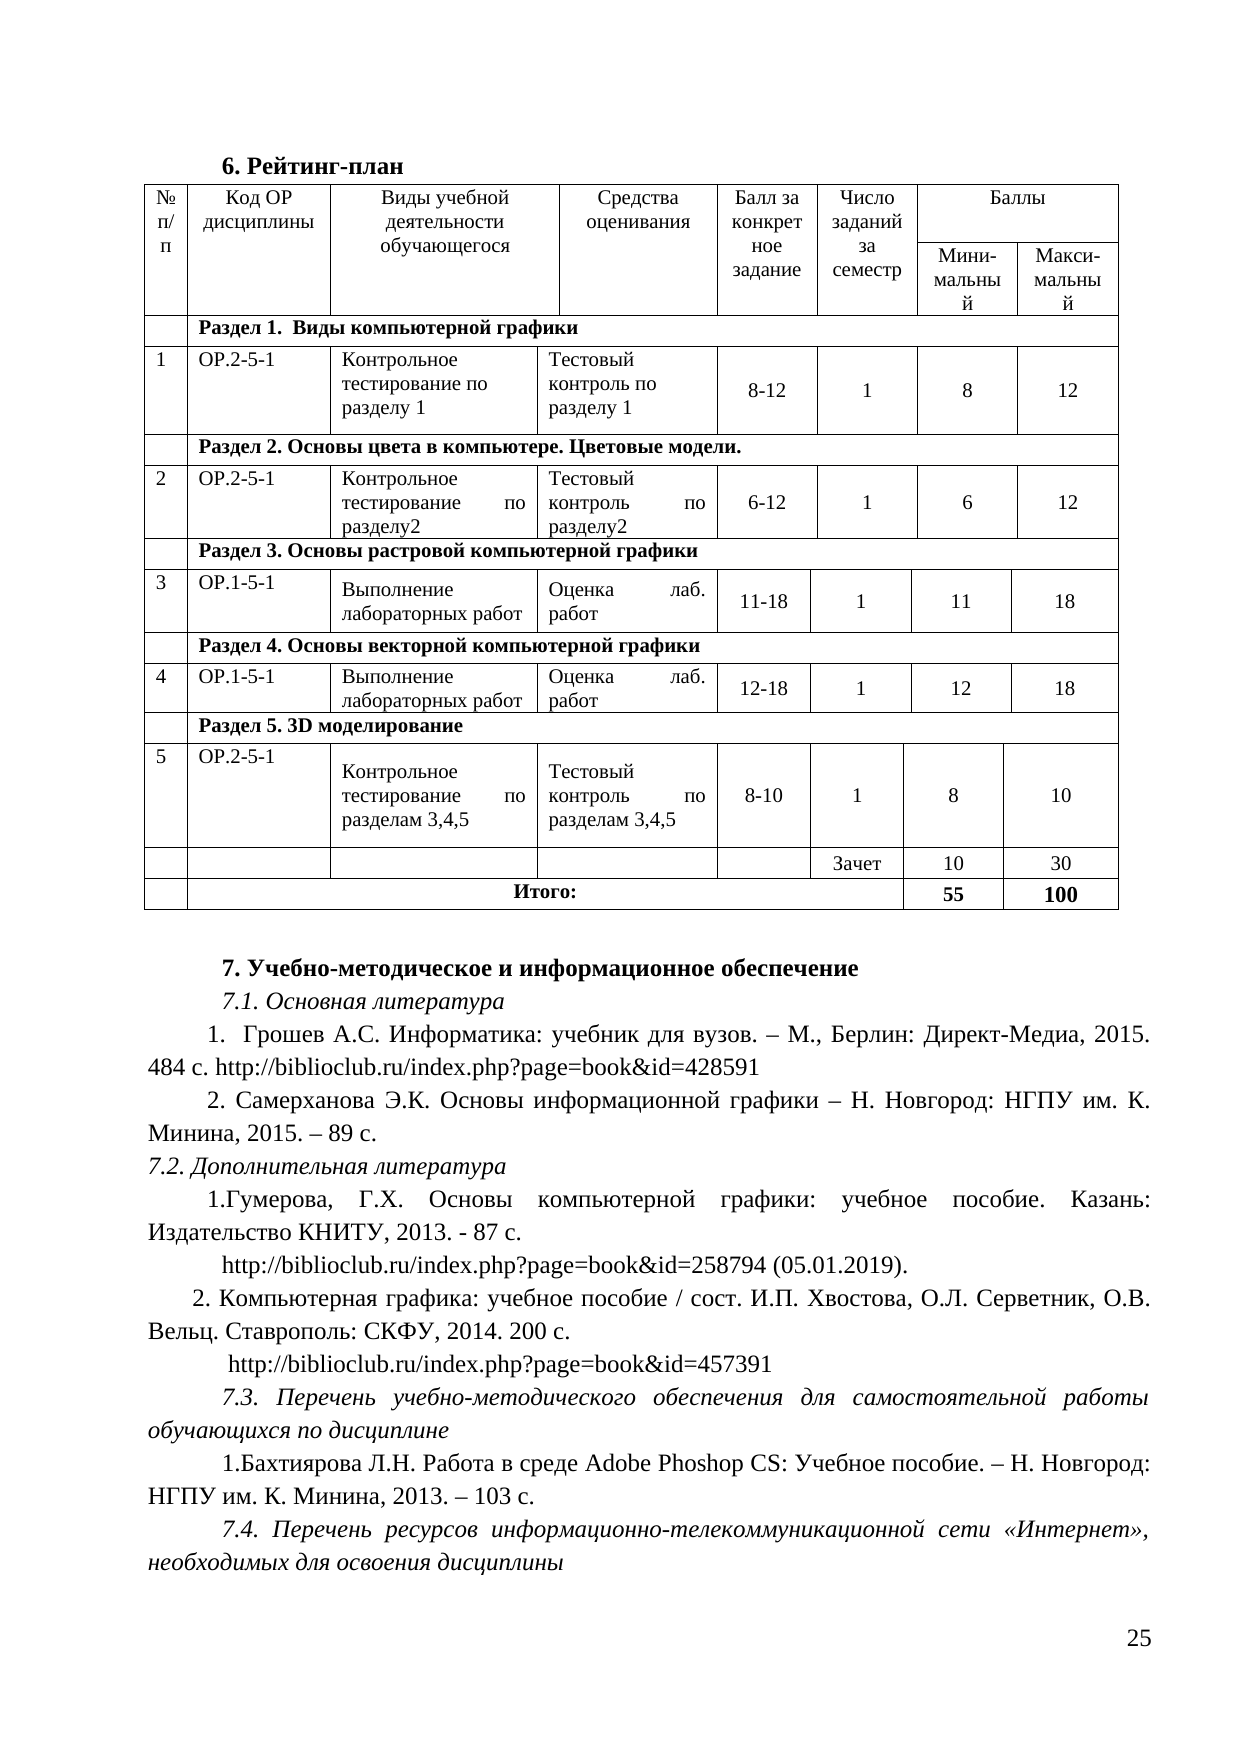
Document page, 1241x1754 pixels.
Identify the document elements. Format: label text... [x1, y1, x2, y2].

text http://biblioclub.ru/index.php?page=book&id=258794 (05.01.2019). [148, 1250, 1152, 1279]
table_cell 1 [818, 466, 917, 538]
table_cell Тестовый контроль по разделу2 [538, 466, 717, 538]
text 7.3. Перечень учебно-методического обеспечения для самостоятельной работы обучающихся по дисциплине [148, 1382, 1152, 1444]
text 1. Грошев А.С. Информатика: учебник для вузов. – М., Берлин: Директ-Медиа, 2015. 484 с. http://biblioclub.ru/index.php?page=book&id=428591 [148, 1019, 1152, 1081]
table_cell [538, 848, 717, 878]
table_cell 11 [912, 570, 1011, 632]
table_cell 12 [1018, 347, 1118, 434]
table_cell 6 [918, 466, 1017, 538]
table_cell 1 [145, 347, 187, 434]
table_cell Раздел 2. Основы цвета в компьютере. Цветовые модели. [188, 435, 1118, 465]
table_cell Раздел 3. Основы растровой компьютерной графики [188, 539, 1118, 569]
table_cell Выполнение лабораторных работ [331, 570, 537, 632]
table_cell ОР.2-5-1 [188, 347, 330, 434]
table_cell Выполнение лабораторных работ [331, 664, 537, 712]
table_header Число заданий за семестр [818, 185, 917, 315]
text 1.Бахтиярова Л.Н. Работа в среде Adobe Phoshop CS: Учебное пособие. – Н. Новгород: НГПУ им. К. Минина, 2013. – 103 с. [148, 1448, 1152, 1510]
text 7. Учебно-методическое и информационное обеспечение [148, 953, 1152, 982]
table_cell 30 [1004, 848, 1118, 878]
table_cell [145, 316, 187, 346]
table_cell [145, 848, 187, 878]
text 1.Гумерова, Г.Х. Основы компьютерной графики: учебное пособие. Казань: Издательство КНИТУ, 2013. - 87 с. [148, 1184, 1152, 1246]
table_cell 8-12 [718, 347, 817, 434]
table_cell 5 [145, 744, 187, 847]
table_header Балл за конкретное задание [718, 185, 817, 315]
table_cell ОР.2-5-1 [188, 466, 330, 538]
text http://biblioclub.ru/index.php?page=book&id=457391 [148, 1349, 1152, 1378]
table_cell Раздел 1. Виды компьютерной графики [188, 316, 1118, 346]
table_cell 3 [145, 570, 187, 632]
table_cell [331, 848, 537, 878]
table_header Средства оценивания [560, 185, 717, 315]
table_cell 11-18 [718, 570, 810, 632]
table_cell [188, 848, 330, 878]
table_cell [145, 435, 187, 465]
table_header Виды учебной деятельности обучающегося [331, 185, 559, 315]
table_cell 12-18 [718, 664, 810, 712]
table_cell 12 [1018, 466, 1118, 538]
table_cell 10 [1004, 744, 1118, 847]
table_cell 1 [818, 347, 917, 434]
table_cell ОР.1-5-1 [188, 664, 330, 712]
text 2. Компьютерная графика: учебное пособие / сост. И.П. Хвостова, О.Л. Серветник, О.В. Вельц. Ставрополь: СКФУ, 2014. 200 с. [148, 1283, 1152, 1345]
table_cell Раздел 5. 3D моделирование [188, 713, 1118, 743]
table_header Баллы [918, 185, 1118, 242]
table_cell Тестовый контроль по разделам 3,4,5 [538, 744, 717, 847]
table_cell 6-12 [718, 466, 817, 538]
table_cell Контрольное тестирование по разделу 1 [331, 347, 537, 434]
table_cell 4 [145, 664, 187, 712]
table_cell Зачет [811, 848, 903, 878]
table_cell Контрольное тестирование по разделам 3,4,5 [331, 744, 537, 847]
table_cell Раздел 4. Основы векторной компьютерной графики [188, 633, 1118, 663]
table_cell 2 [145, 466, 187, 538]
text 7.1. Основная литература [148, 986, 1152, 1015]
table_cell ОР.1-5-1 [188, 570, 330, 632]
table_cell Итого: [188, 879, 903, 909]
table_cell Мини-мальный [918, 243, 1017, 315]
table_header Код ОР дисциплины [188, 185, 330, 315]
table_cell 1 [811, 664, 911, 712]
table_cell Контрольное тестирование по разделу2 [331, 466, 537, 538]
table_cell 8 [904, 744, 1003, 847]
table_cell [718, 848, 810, 878]
table_cell 1 [811, 744, 903, 847]
table_cell 8 [918, 347, 1017, 434]
table_cell [145, 713, 187, 743]
table_cell 10 [904, 848, 1003, 878]
table_cell 8-10 [718, 744, 810, 847]
table_cell 18 [1012, 570, 1118, 632]
table_cell 18 [1012, 664, 1118, 712]
table_cell ОР.2-5-1 [188, 744, 330, 847]
table_cell [145, 879, 187, 909]
table_cell [145, 539, 187, 569]
table_cell Оценка лаб. работ [538, 570, 717, 632]
table_header № п/п [145, 185, 187, 315]
text 6. Рейтинг-план [148, 151, 1152, 180]
table_cell Макси-мальный [1018, 243, 1118, 315]
text 7.4. Перечень ресурсов информационно-телекоммуникационной сети «Интернет», необходимых для освоения дисциплины [148, 1514, 1152, 1576]
table_cell 1 [811, 570, 911, 632]
table_cell [145, 633, 187, 663]
text 2. Самерханова Э.К. Основы информационной графики – Н. Новгород: НГПУ им. К. Минина, 2015. – 89 с. [148, 1085, 1152, 1147]
table_cell Оценка лаб. работ [538, 664, 717, 712]
text 7.2. Дополнительная литература [148, 1151, 1152, 1180]
table_cell 12 [912, 664, 1011, 712]
table_cell 100 [1004, 879, 1118, 909]
table_cell Тестовый контроль по разделу 1 [538, 347, 717, 434]
table_cell 55 [904, 879, 1003, 909]
